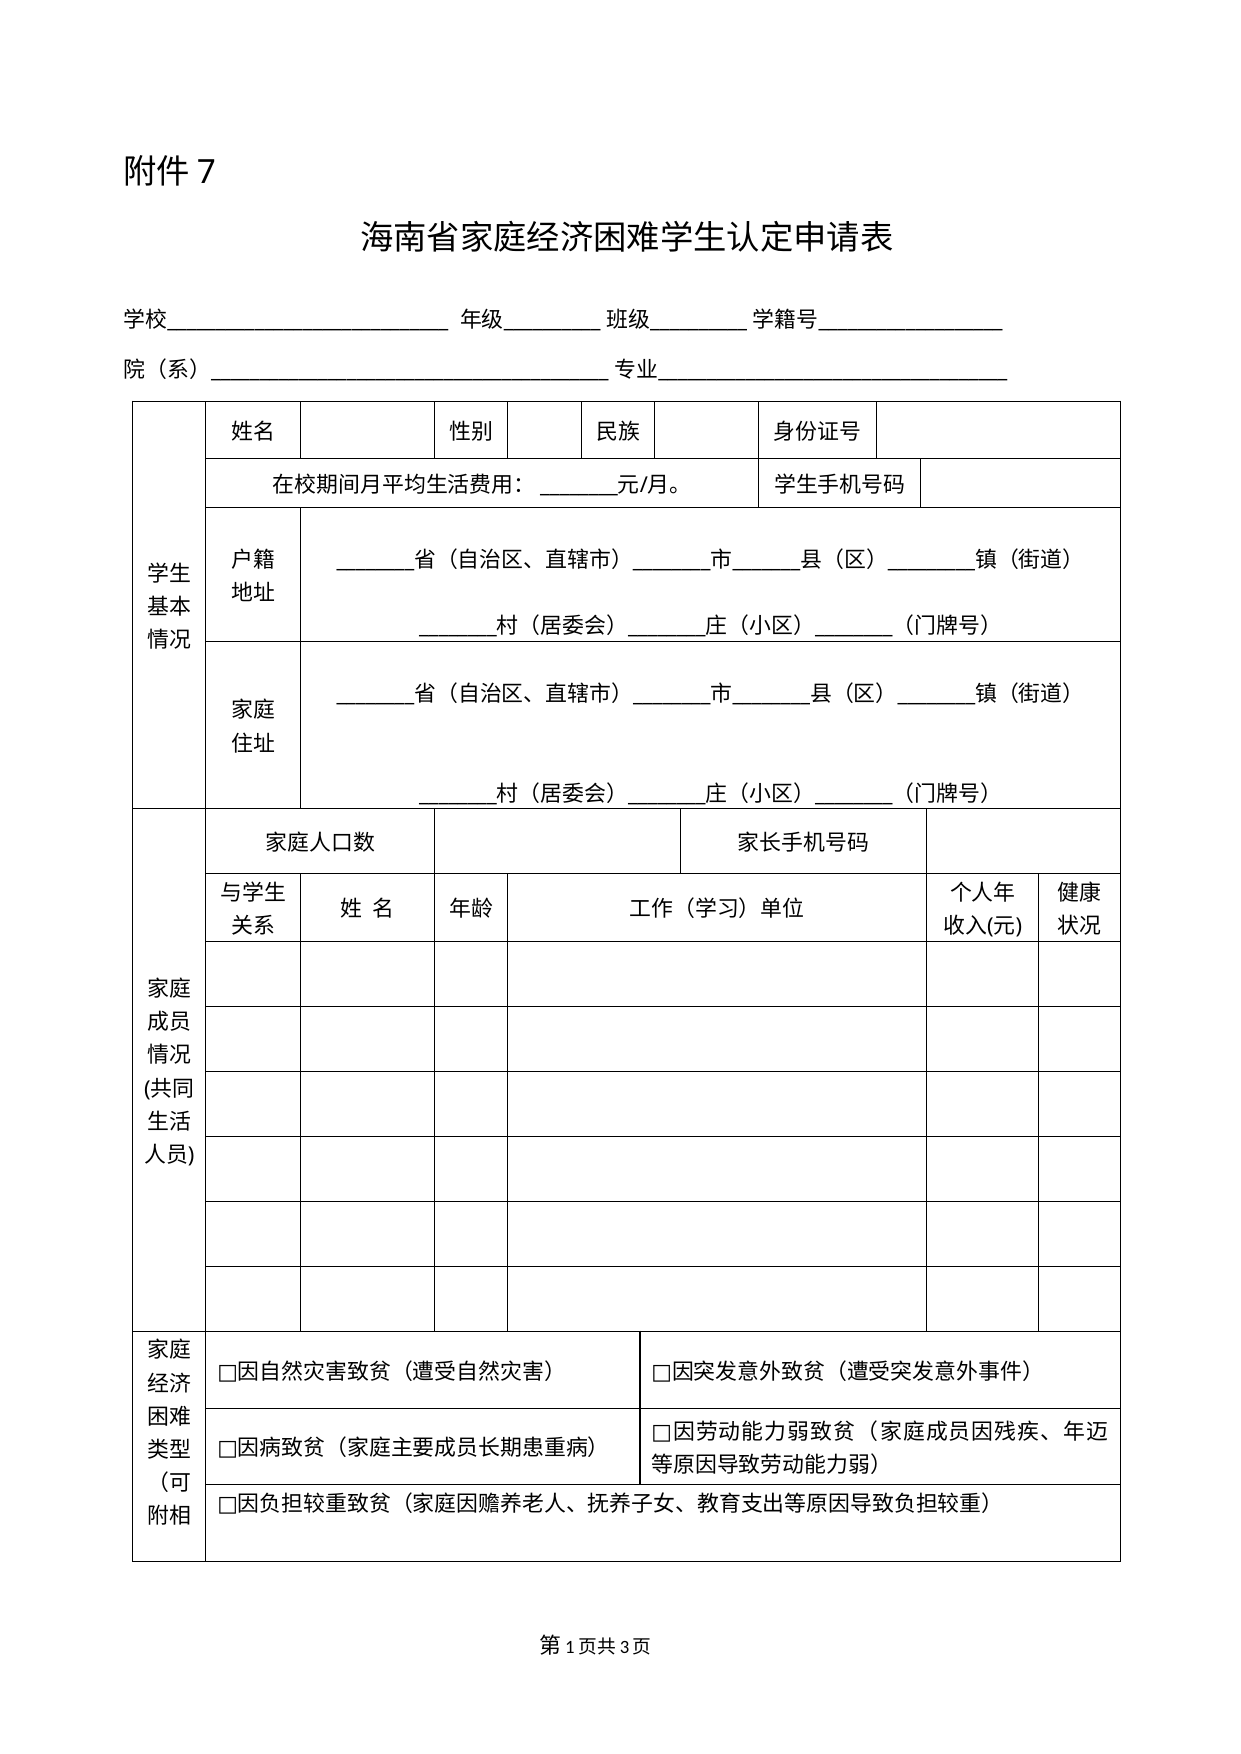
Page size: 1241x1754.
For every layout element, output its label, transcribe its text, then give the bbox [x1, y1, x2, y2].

table_cell [435, 809, 680, 873]
table_cell □因劳动能力弱致贫（家庭成员因残疾、年迈等原因导致劳动能力弱） [641, 1409, 1120, 1484]
table_cell [1039, 1007, 1120, 1071]
table_cell [435, 1007, 507, 1071]
table_cell [508, 1072, 926, 1136]
table_cell 家庭经济困难类型（可附相关证明材料） [133, 1332, 205, 1561]
table_cell [508, 1202, 926, 1266]
table_cell 学生手机号码 [759, 459, 920, 507]
table_cell 家庭 住址 [206, 642, 300, 808]
table_header [877, 402, 1120, 458]
table_cell 健康 状况 [1039, 874, 1120, 941]
table_cell [435, 1202, 507, 1266]
table_cell [301, 1007, 434, 1071]
table_cell [206, 1202, 300, 1266]
table_cell 姓 名 [301, 874, 434, 941]
table_cell [508, 1137, 926, 1201]
table_cell [206, 1072, 300, 1136]
table_cell [927, 1007, 1038, 1071]
table_cell [435, 1072, 507, 1136]
table_header 身份证号 [759, 402, 876, 458]
table_cell 家长手机号码 [681, 809, 926, 873]
text 海南省家庭经济困难学生认定申请表 [123, 202, 1129, 268]
table_header 民族 [582, 402, 654, 458]
table_cell ________省（自治区、直辖市）________市________县（区）________镇（街道） ________村（居委会）________庄（小区）________（门牌号） [301, 642, 1120, 808]
table_cell □因病致贫（家庭主要成员长期患重病） [206, 1409, 639, 1484]
table_cell [508, 1267, 926, 1331]
table_header [301, 402, 434, 458]
table_cell [1039, 942, 1120, 1006]
table_cell [927, 809, 1120, 873]
table_cell [1039, 1202, 1120, 1266]
table_header [655, 402, 758, 458]
table_cell □因自然灾害致贫（遭受自然灾害） [206, 1332, 639, 1407]
table_cell [927, 1072, 1038, 1136]
table_header 姓名 [206, 402, 300, 458]
table_cell [1039, 1267, 1120, 1331]
table_cell [301, 1072, 434, 1136]
table_cell 与学生 关系 [206, 874, 300, 941]
table_cell [921, 459, 1120, 507]
table_cell 在校期间月平均生活费用： ________元/月。 [206, 459, 758, 507]
table_cell [508, 1007, 926, 1071]
table_cell 年龄 [435, 874, 507, 941]
table_cell [206, 942, 300, 1006]
table_cell □因负担较重致贫（家庭因赡养老人、抚养子女、教育支出等原因导致负担较重） [206, 1485, 1120, 1561]
table_cell [435, 1267, 507, 1331]
table_cell [1039, 1137, 1120, 1201]
table_cell [927, 942, 1038, 1006]
table_header [508, 402, 581, 458]
table_cell ________省（自治区、直辖市）________市_______县（区）_________镇（街道） ________村（居委会）________庄（小区）________（门牌号） [301, 508, 1120, 641]
table_cell 工作（学习）单位 [508, 874, 926, 941]
table_cell 家庭人口数 [206, 809, 434, 873]
table_cell 户籍 地址 [206, 508, 300, 641]
table_cell [1039, 1072, 1120, 1136]
text 院（系）_________________________________________ 专业____________________________________ [123, 351, 1129, 385]
table_cell [301, 1267, 434, 1331]
table_cell [508, 942, 926, 1006]
table_header 学生 基本 情况 [133, 402, 205, 808]
table_cell [301, 1137, 434, 1201]
table_cell □因突发意外致贫（遭受突发意外事件） [641, 1332, 1120, 1407]
table_cell [206, 1007, 300, 1071]
table_cell [206, 1267, 300, 1331]
table_header 性别 [435, 402, 507, 458]
table_cell [206, 1137, 300, 1201]
table_cell [301, 942, 434, 1006]
table_cell [927, 1267, 1038, 1331]
table_cell [927, 1137, 1038, 1201]
table_cell 家庭成员情况(共同生活人员) [133, 809, 205, 1331]
table_cell [435, 1137, 507, 1201]
text 学校_____________________________ 年级__________ 班级__________ 学籍号___________________ [123, 302, 1129, 335]
table_cell 个人年 收入(元) [927, 874, 1038, 941]
table_cell [435, 942, 507, 1006]
text 附件7 [123, 136, 1129, 202]
table_cell [301, 1202, 434, 1266]
table_cell [927, 1202, 1038, 1266]
